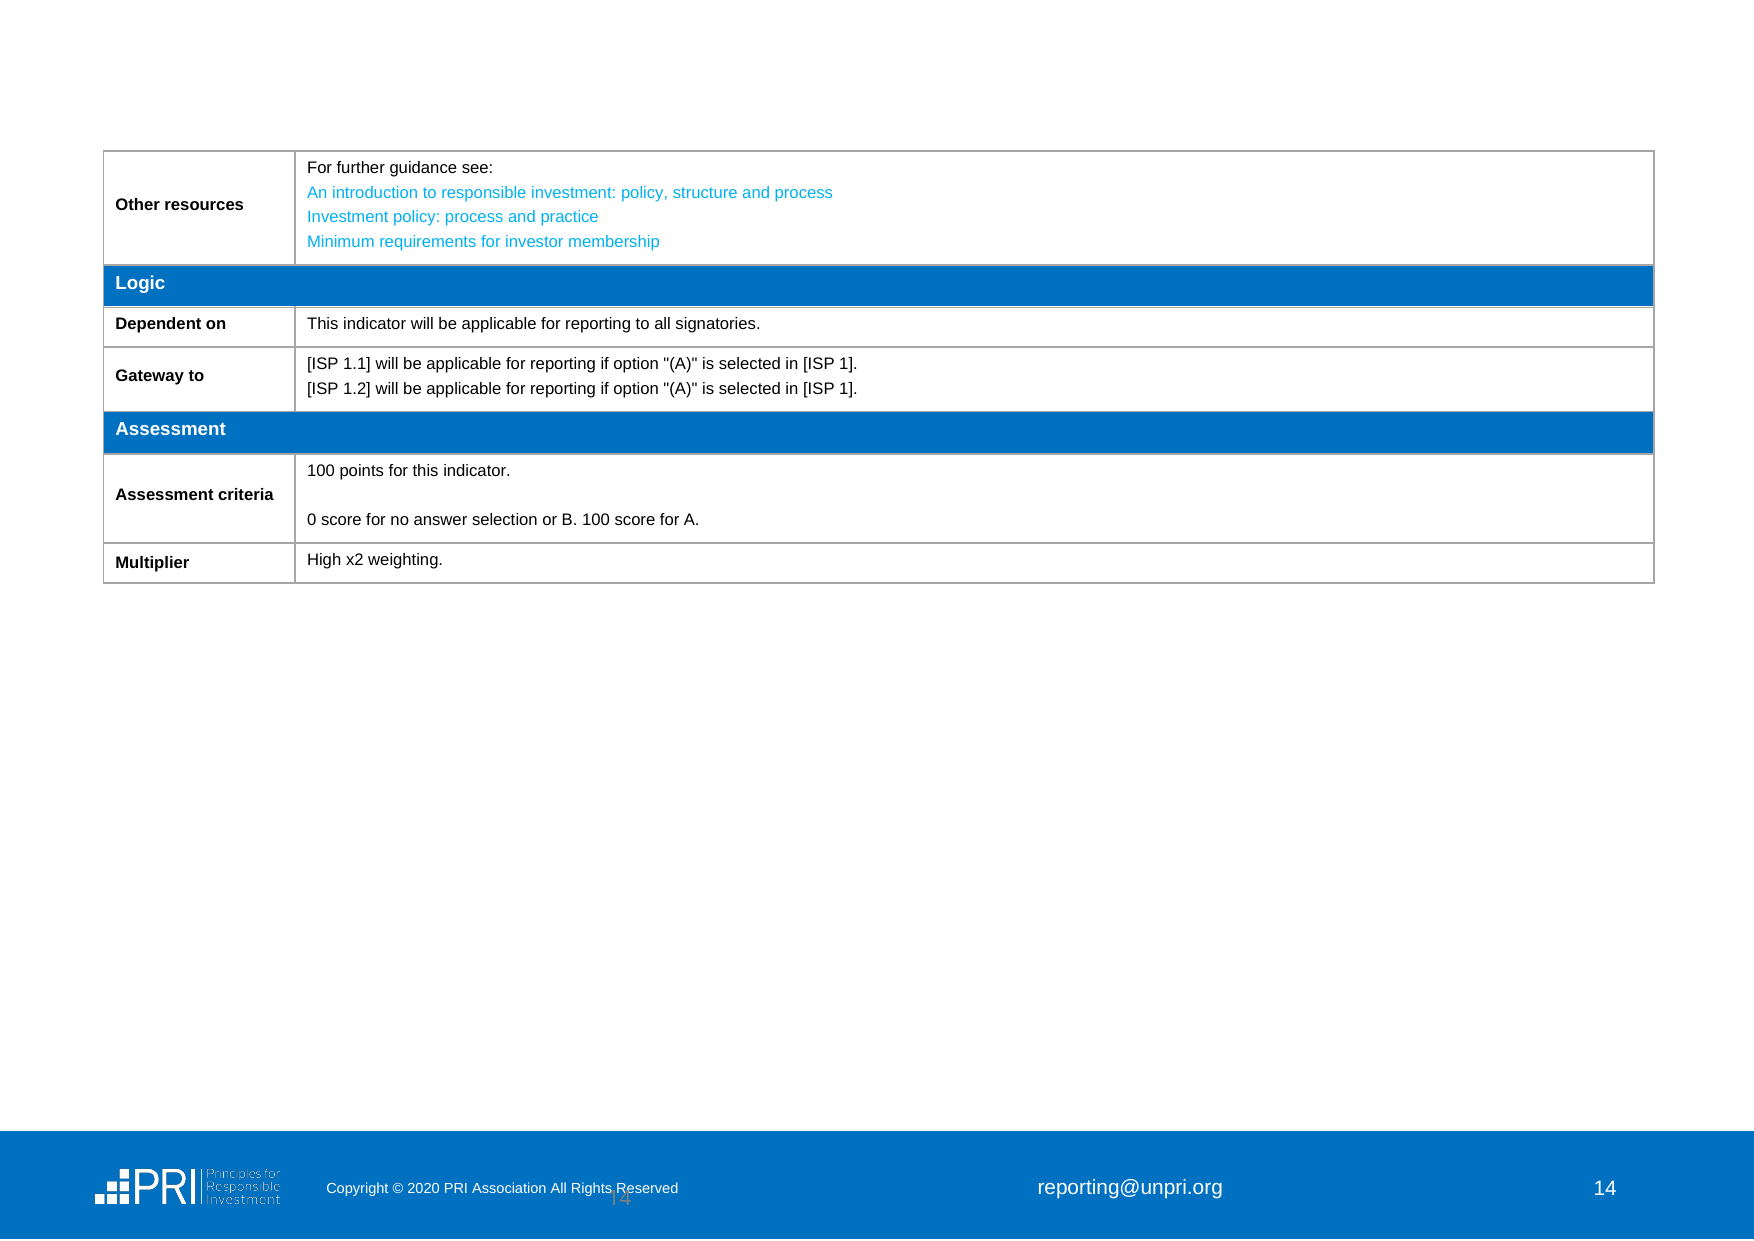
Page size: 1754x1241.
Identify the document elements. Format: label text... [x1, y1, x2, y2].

table_cell [ISP 1.1] will be applicable for reporting if option "(A)" is selected in [ISP 1]. [ISP 1.2] will be applicable for reporting if option "(A)" is selected in [ISP 1]. [296, 348, 1653, 411]
table_cell Assessment criteria [104, 455, 294, 542]
table_cell Assessment [104, 412, 1653, 453]
table_cell 100 points for this indicator. 0 score for no answer selection or B. 100 score for A. [296, 455, 1653, 542]
table_cell Gateway to [104, 348, 294, 411]
table_cell This indicator will be applicable for reporting to all signatories. [296, 308, 1653, 346]
table_cell High x2 weighting. [296, 544, 1653, 582]
table_cell For further guidance see: An introduction to responsible investment: policy, structure and process Investment policy: process and practice Minimum requirements for investor membership [296, 152, 1653, 264]
picture [92, 1166, 282, 1207]
table_cell Dependent on [104, 308, 294, 346]
table_cell Multiplier [104, 544, 294, 582]
table_cell Other resources [104, 152, 294, 264]
table_cell Logic [104, 266, 1653, 306]
